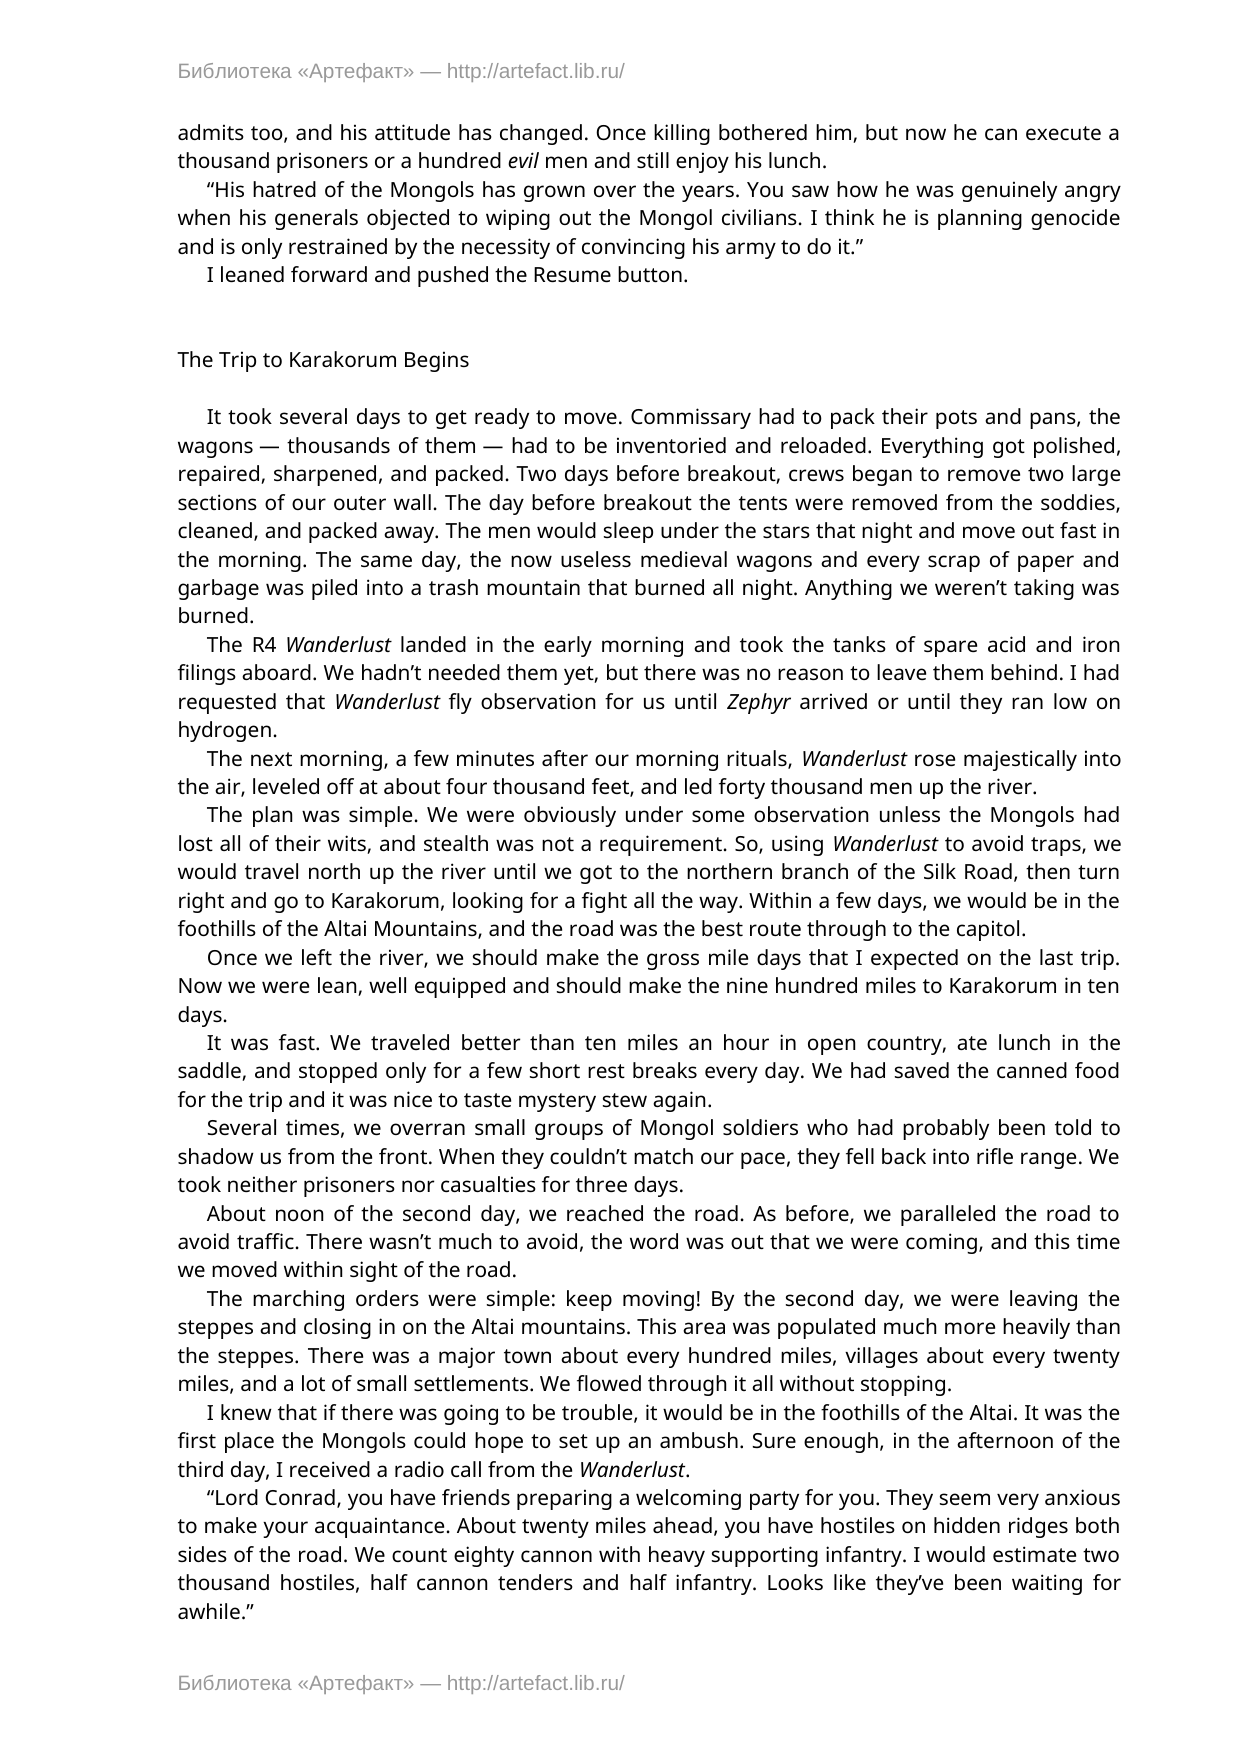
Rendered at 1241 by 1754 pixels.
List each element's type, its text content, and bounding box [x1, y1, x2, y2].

text The next morning, a few minutes after our morning rituals, Wanderlust rose majestically into the air, leveled off at about four thousand feet, and led forty thousand men up the river. [177, 744, 1122, 801]
text I leaned forward and pushed the Resume button. [177, 260, 1122, 289]
text About noon of the second day, we reached the road. As before, we paralleled the road to avoid traffic. There wasn’t much to avoid, the word was out that we were coming, and this time we moved within sight of the road. [177, 1199, 1122, 1284]
text Once we left the river, we should make the gross mile days that I expected on the last trip. Now we were lean, well equipped and should make the nine hundred miles to Karakorum in ten days. [177, 943, 1122, 1028]
text The Trip to Karakorum Begins [177, 346, 1122, 374]
text I knew that if there was going to be trouble, it would be in the foothills of the Altai. It was the first place the Mongols could hope to set up an ambush. Sure enough, in the afternoon of the third day, I received a radio call from the Wanderlust. [177, 1398, 1122, 1483]
text The plan was simple. We were obviously under some observation unless the Mongols had lost all of their wits, and stealth was not a requirement. So, using Wanderlust to avoid traps, we would travel north up the river until we got to the northern branch of the Silk Road, then turn right and go to Karakorum, looking for a fight all the way. Within a few days, we would be in the foothills of the Altai Mountains, and the road was the best route through to the capitol. [177, 801, 1122, 943]
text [177, 118, 1122, 175]
text It took several days to get ready to move. Commissary had to pack their pots and pans, the wagons — thousands of them — had to be inventoried and reloaded. Everything got polished, repaired, sharpened, and packed. Two days before breakout, crews began to remove two large sections of our outer wall. The day before breakout the tents were removed from the soddies, cleaned, and packed away. The men would sleep under the stars that night and move out fast in the morning. The same day, the now useless medieval wagons and every scrap of paper and garbage was piled into a trash mountain that burned all night. Anything we weren’t taking was burned. [177, 402, 1122, 630]
text “His hatred of the Mongols has grown over the years. You saw how he was genuinely angry when his generals objected to wiping out the Mongol civilians. I think he is planning genocide and is only restrained by the necessity of convincing his army to do it.” [177, 175, 1122, 260]
text It was fast. We traveled better than ten miles an hour in open country, ate lunch in the saddle, and stopped only for a few short rest breaks every day. We had saved the canned food for the trip and it was nice to taste mystery stew again. [177, 1028, 1122, 1113]
text The marching orders were simple: keep moving! By the second day, we were leaving the steppes and closing in on the Altai mountains. This area was populated much more heavily than the steppes. There was a major town about every hundred miles, villages about every twenty miles, and a lot of small settlements. We flowed through it all without stopping. [177, 1284, 1122, 1398]
text The R4 Wanderlust landed in the early morning and took the tanks of spare acid and iron filings aboard. We hadn’t needed them yet, but there was no reason to leave them behind. I had requested that Wanderlust fly observation for us until Zephyr arrived or until they ran low on hydrogen. [177, 630, 1122, 744]
text “Lord Conrad, you have friends preparing a welcoming party for you. They seem very anxious to make your acquaintance. About twenty miles ahead, you have hostiles on hidden ridges both sides of the road. We count eighty cannon with heavy supporting infantry. I would estimate two thousand hostiles, half cannon tenders and half infantry. Looks like they’ve been waiting for awhile.” [177, 1483, 1122, 1625]
text Several times, we overran small groups of Mongol soldiers who had probably been told to shadow us from the front. When they couldn’t match our pace, they fell back into rifle range. We took neither prisoners nor casualties for three days. [177, 1113, 1122, 1199]
